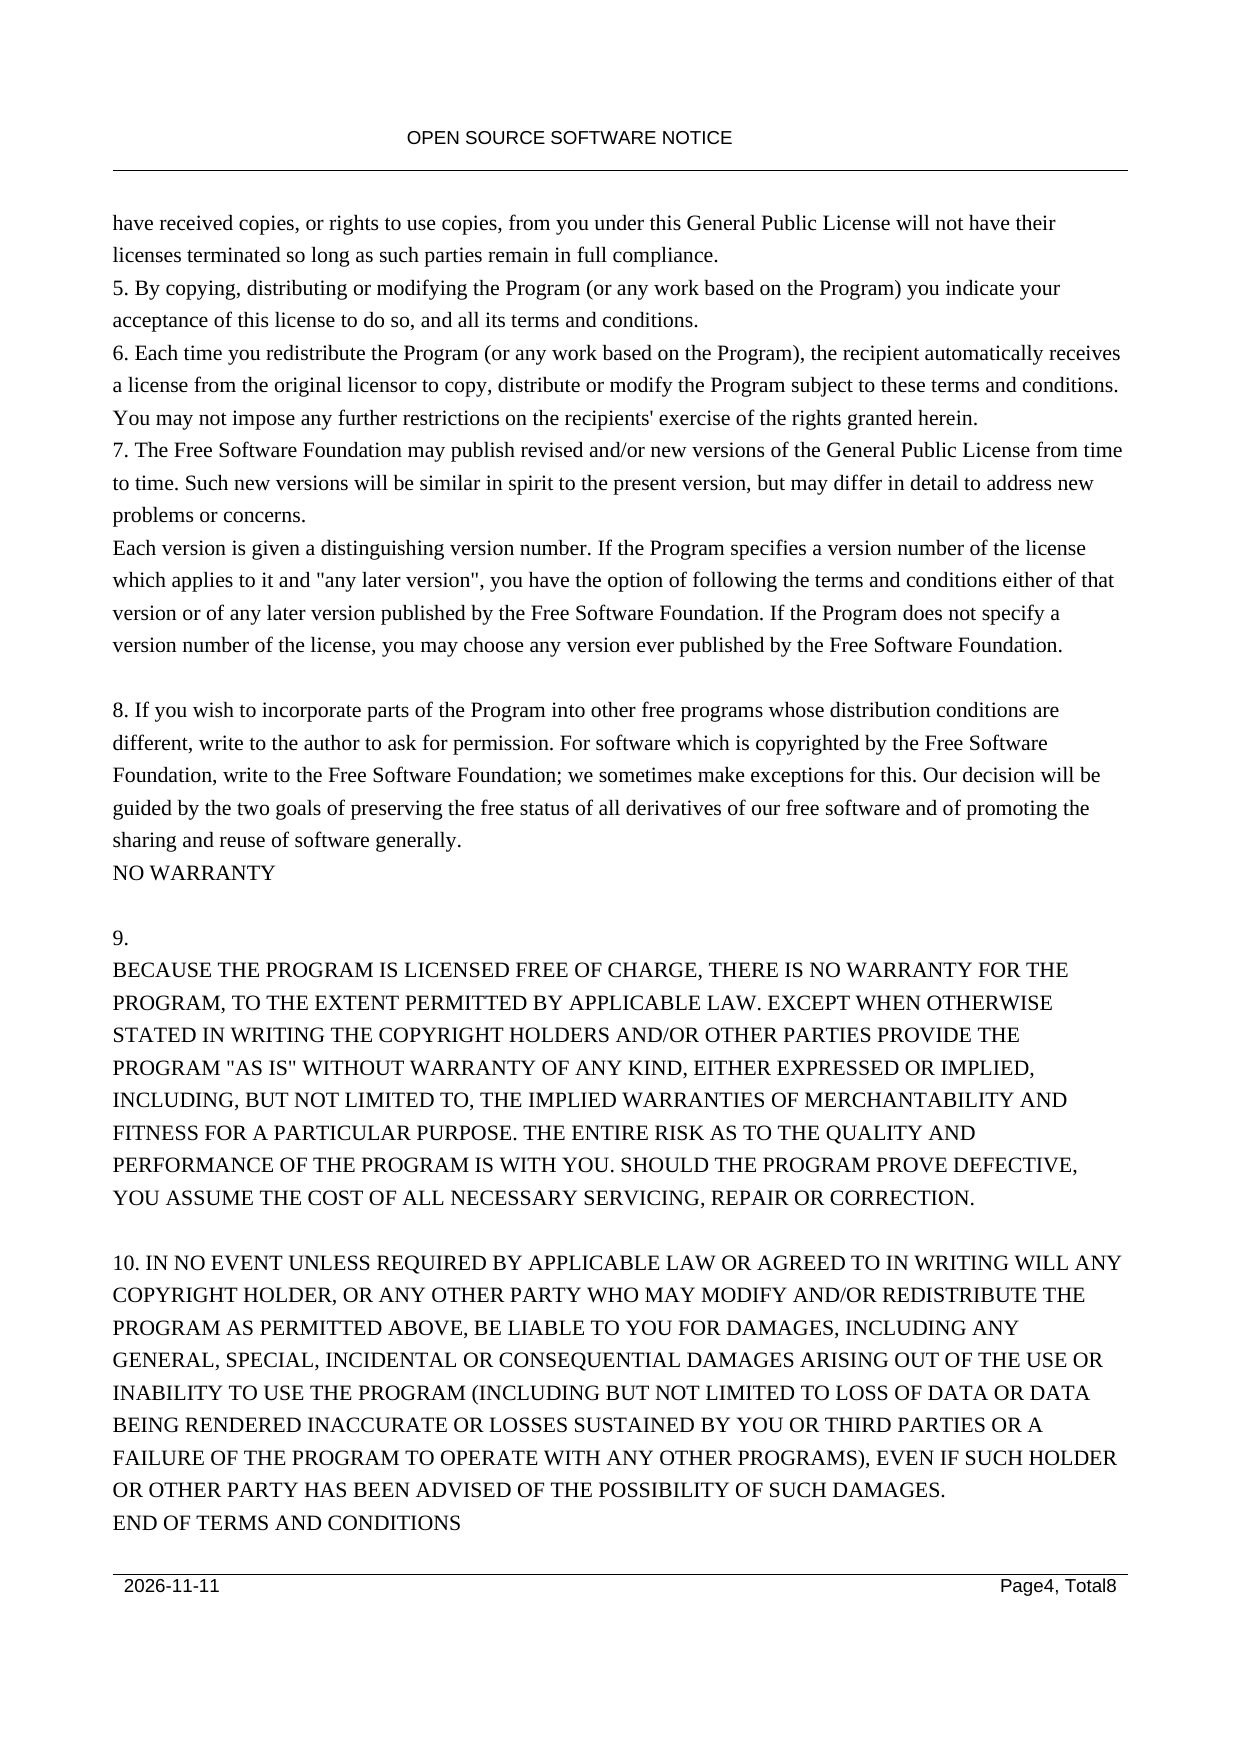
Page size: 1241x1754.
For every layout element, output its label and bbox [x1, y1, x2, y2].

text [112, 206, 1128, 1539]
